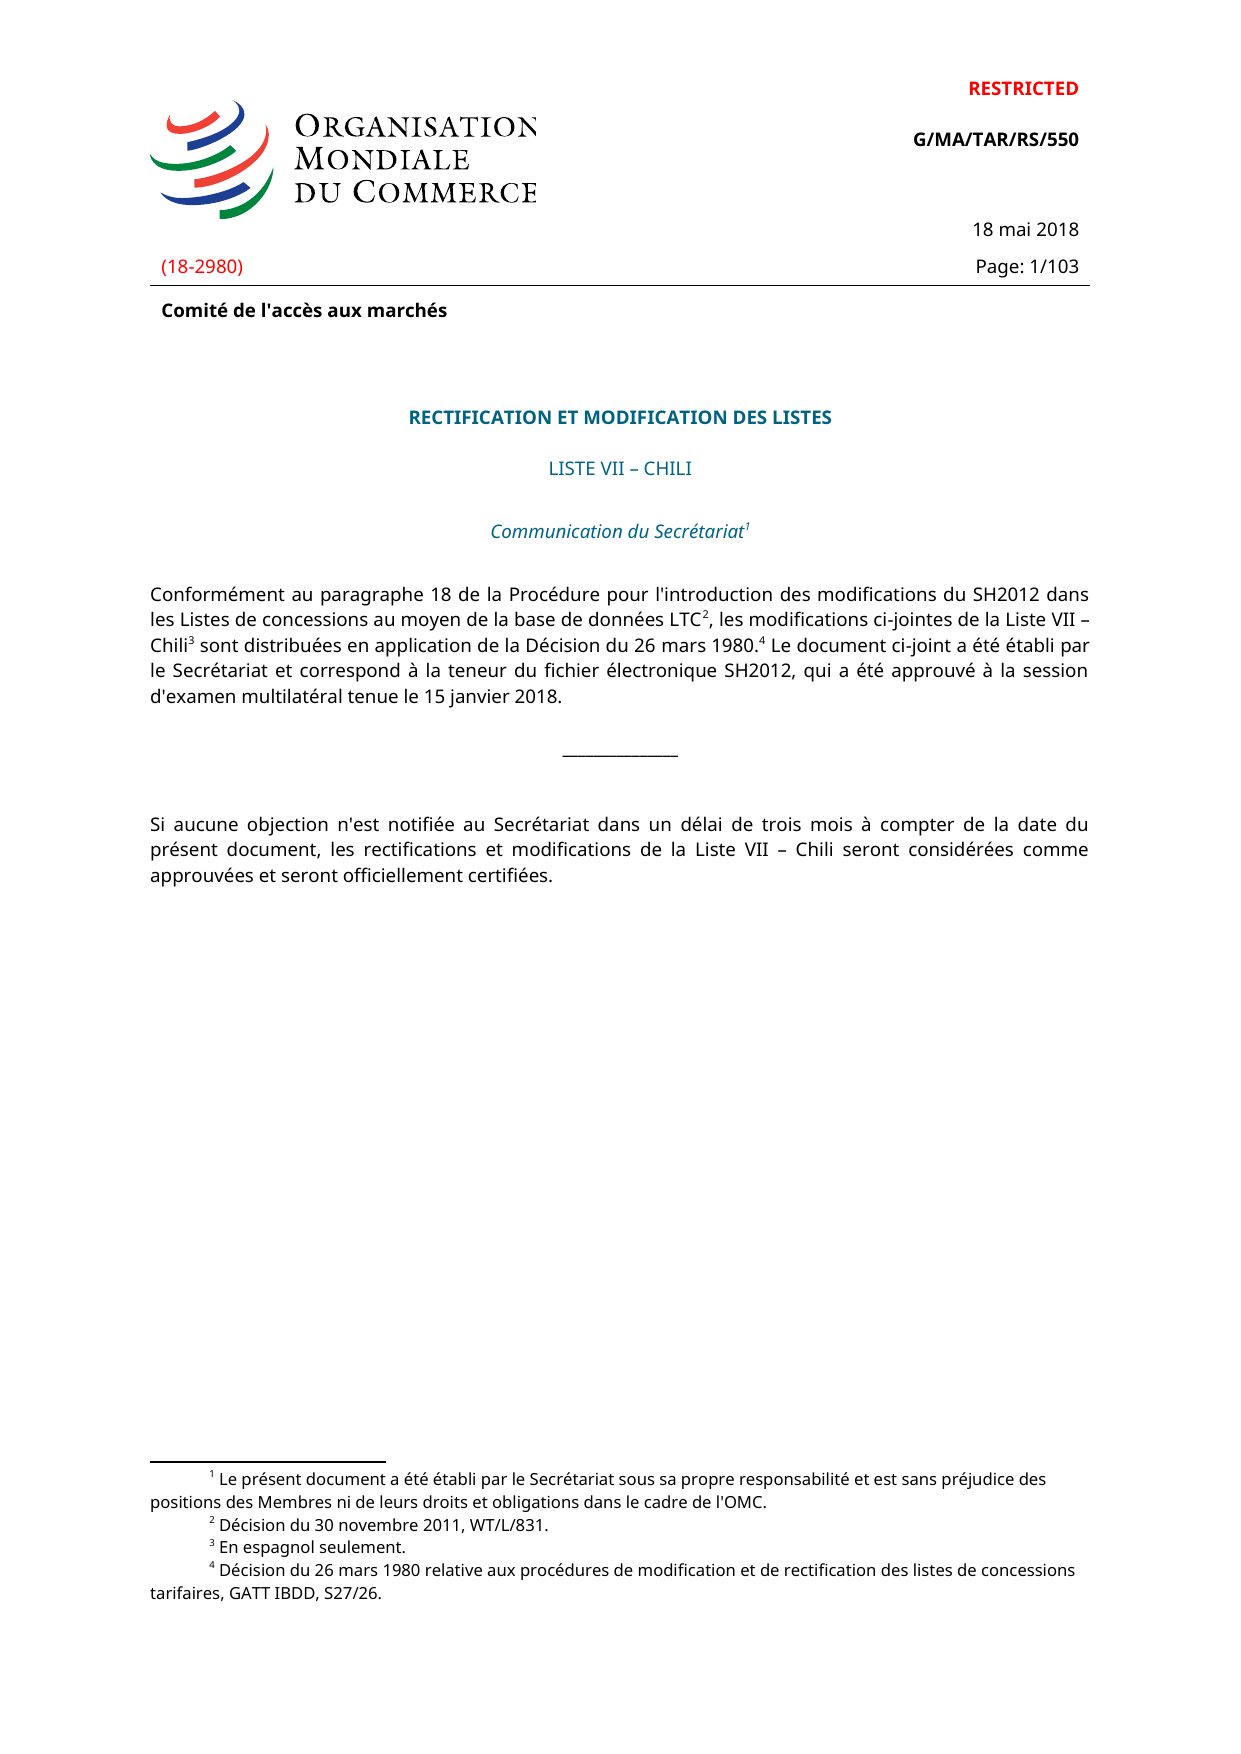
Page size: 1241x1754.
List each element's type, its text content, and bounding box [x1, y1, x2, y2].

title LISTE VII – CHILI [150, 455, 1090, 481]
title Communication du Secrétariat [150, 518, 1090, 544]
title RECTIFICATION ET MODIFICATION DES LISTES [150, 405, 1090, 430]
text Conformément au paragraphe 18 de la Procédure pour l'introduction des modifications du SH2012 dans les Listes de concessions au moyen de la base de données LTC, les modifications ci-jointes de la Liste VII – Chili sont distribuées en application de la Décision du 26 mars 1980. Le document ci-joint a été établi par le Secrétariat et correspond à la teneur du fichier électronique SH2012, qui a été approuvé à la session d'examen multilatéral tenue le 15 janvier 2018. [150, 581, 1090, 709]
text Si aucune objection n'est notifiée au Secrétariat dans un délai de trois mois à compter de la date du présent document, les rectifications et modifications de la Liste VII – Chili seront considérées comme approuvées et seront officiellement certifiées. [150, 811, 1090, 887]
text _______________ [150, 734, 1090, 760]
